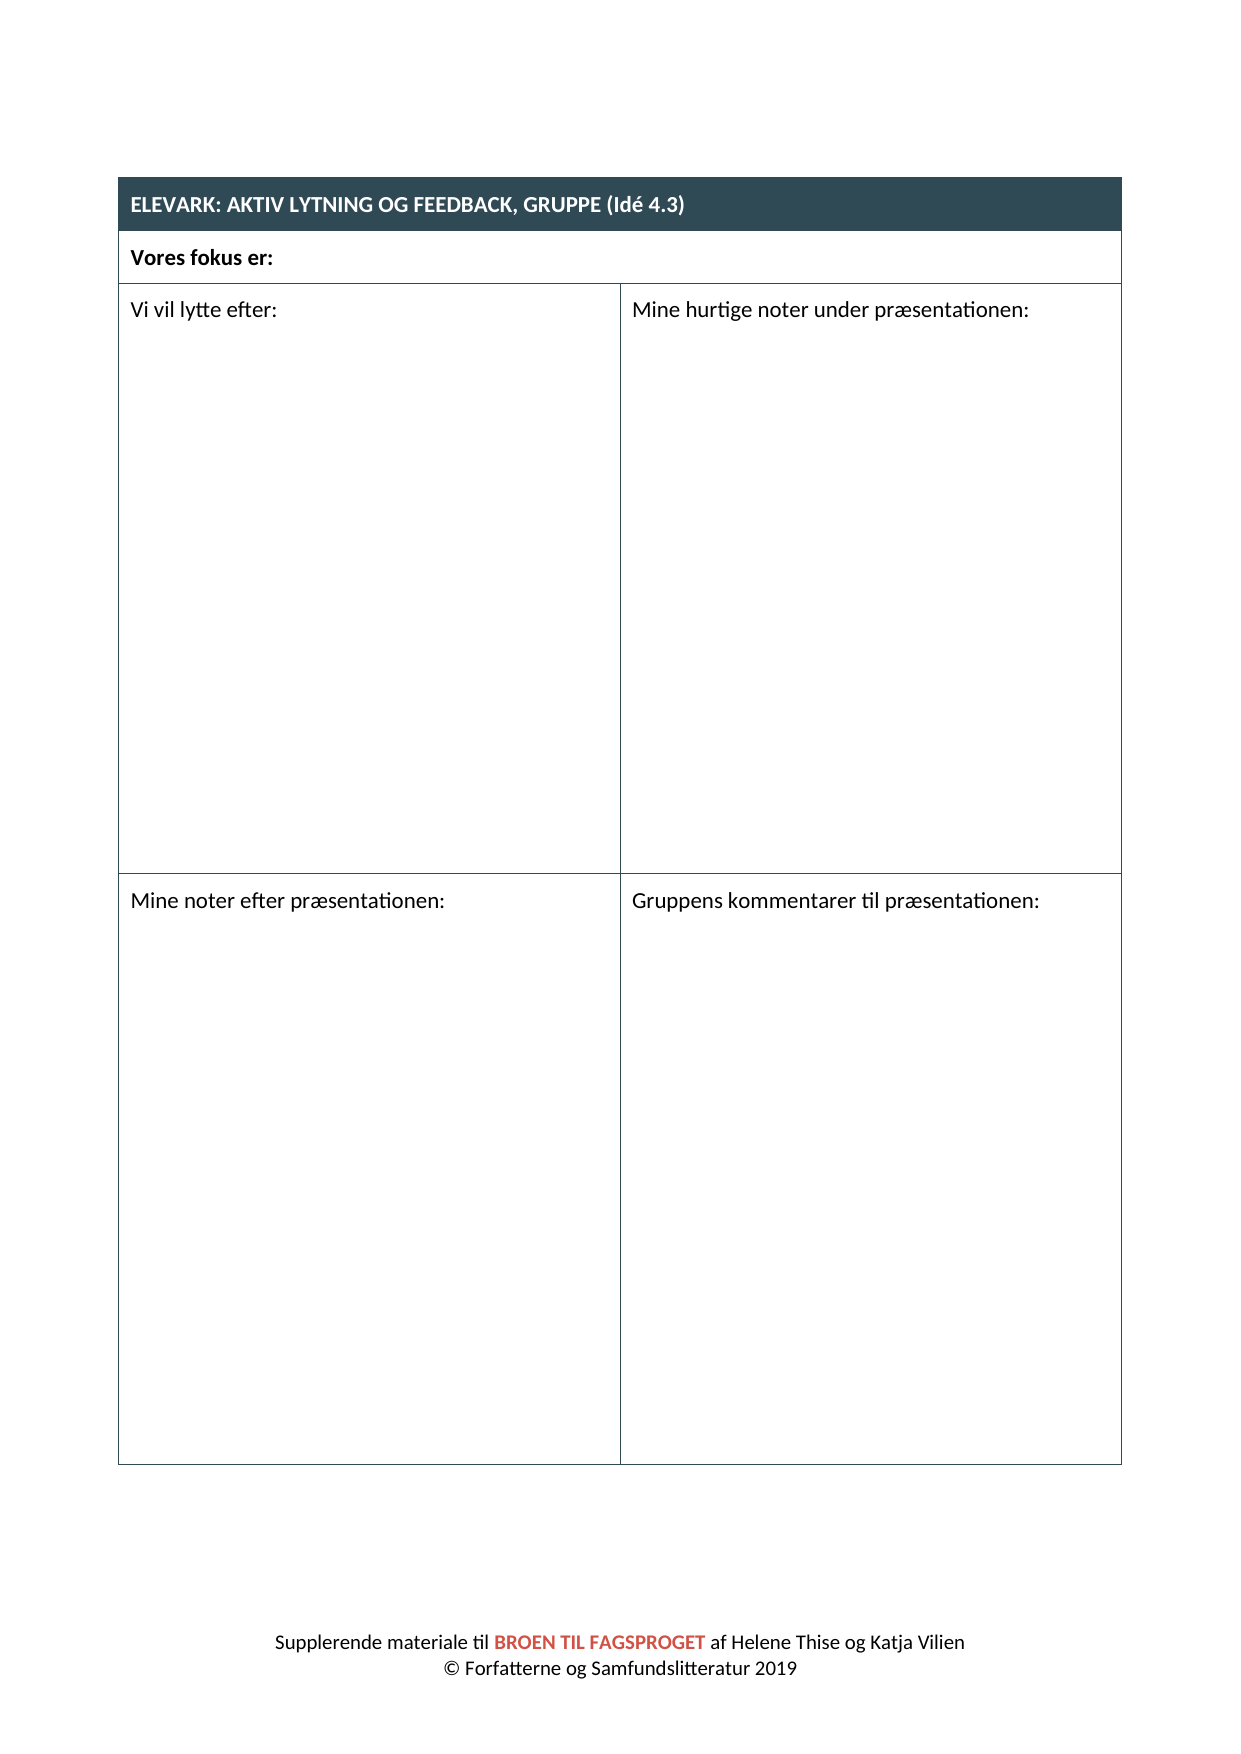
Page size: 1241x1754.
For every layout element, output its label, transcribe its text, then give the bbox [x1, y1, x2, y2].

table_cell Gruppens kommentarer til præsentationen: [621, 874, 1121, 1464]
table_cell Vores fokus er: [119, 231, 1121, 282]
table_header ELEVARK: AKTIV LYTNING OG FEEDBACK, GRUPPE (Idé 4.3) [119, 178, 1121, 230]
table_cell Mine hurtige noter under præsentationen: [621, 284, 1121, 873]
table_cell Vi vil lytte efter: [119, 284, 620, 873]
table_cell Mine noter efter præsentationen: [119, 874, 620, 1464]
